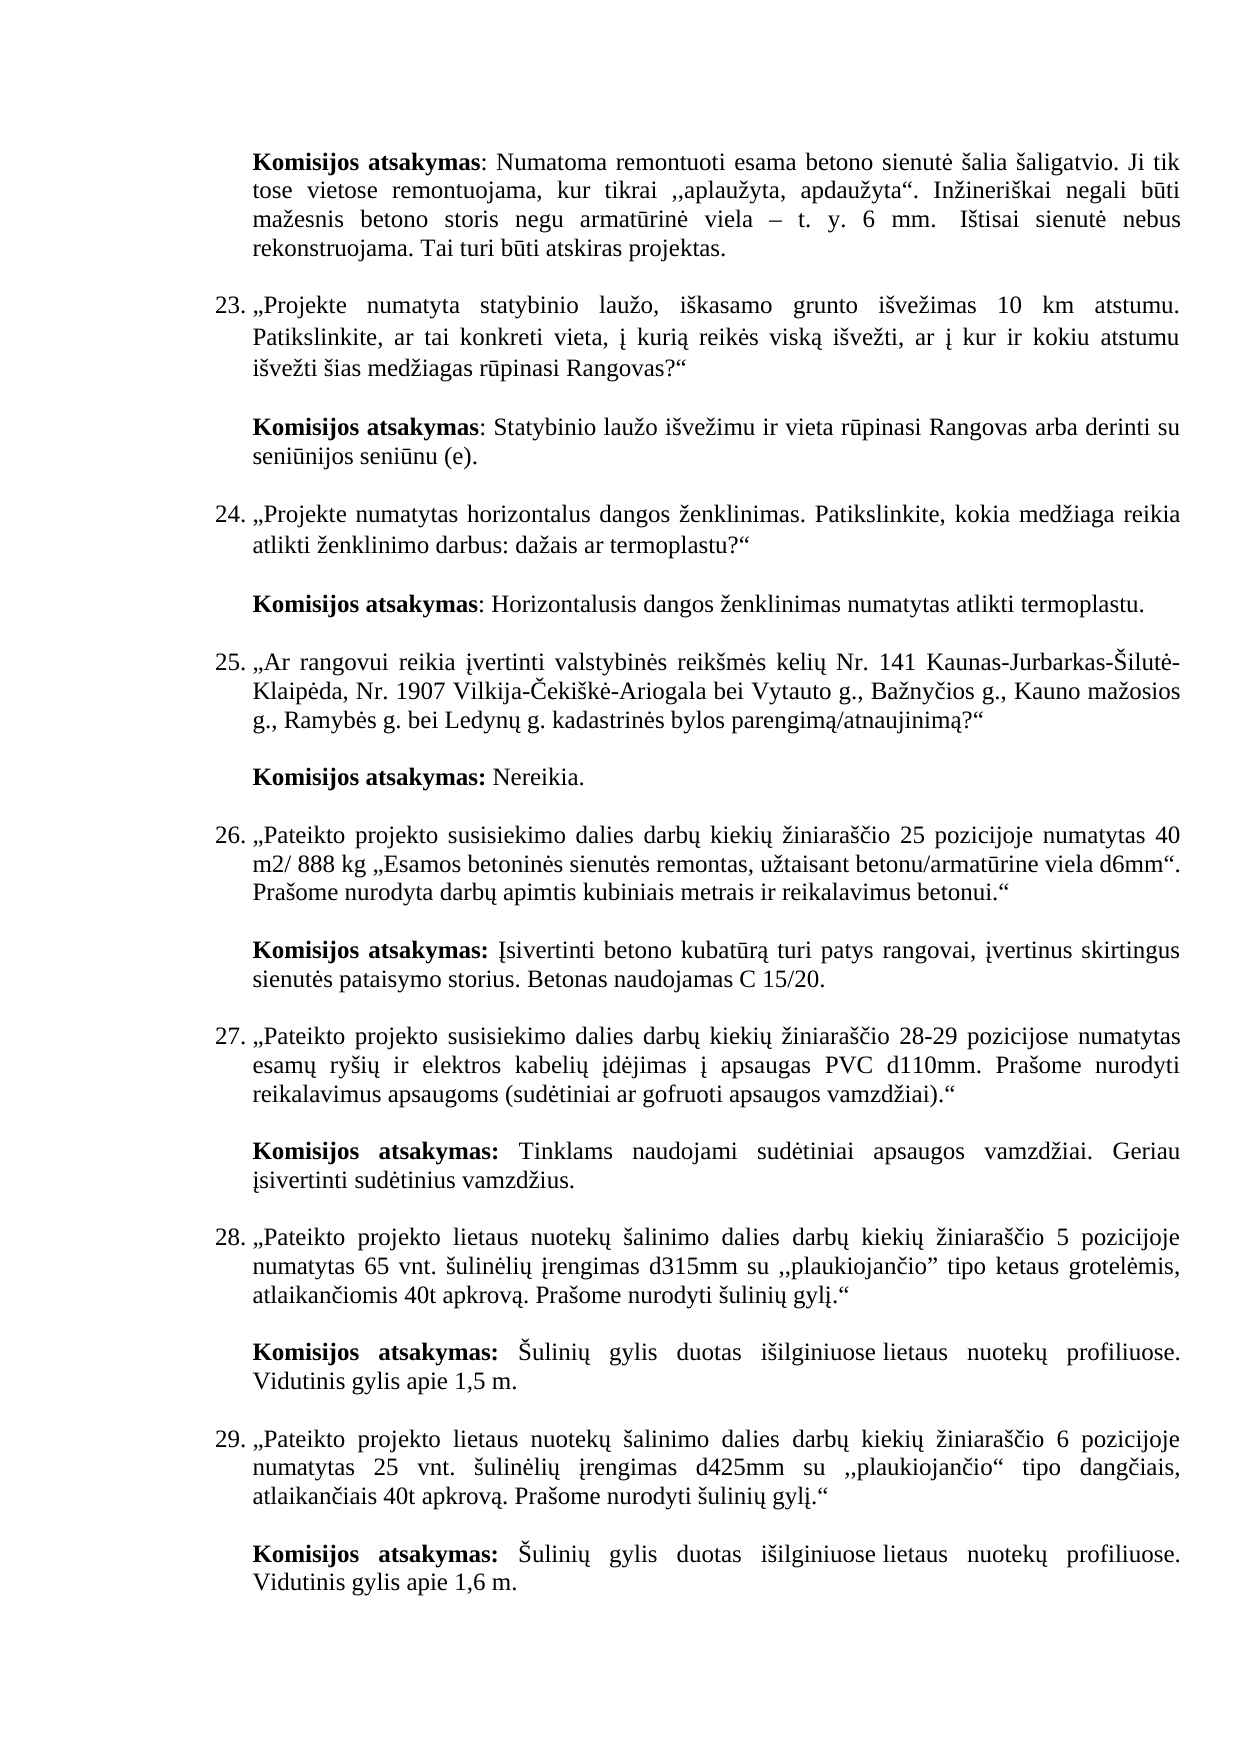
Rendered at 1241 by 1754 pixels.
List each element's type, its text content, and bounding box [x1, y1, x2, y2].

list „Projekte numatyta statybinio laužo, iškasamo grunto išvežimas 10 km atstumu. Patikslinkite, ar tai konkreti vieta, į kurią reikės viską išvežti, ar į kur ir kokiu atstumu išvežti šias medžiagas rūpinasi Rangovas?“ [215, 291, 1181, 381]
list „Pateikto projekto susisiekimo dalies darbų kiekių žiniaraščio 28-29 pozicijose numatytas esamų ryšių ir elektros kabelių įdėjimas į apsaugas PVC d110mm. Prašome nurodyti reikalavimus apsaugoms (sudėtiniai ar gofruoti apsaugos vamzdžiai).“ [215, 1021, 1181, 1107]
list „Ar rangovui reikia įvertinti valstybinės reikšmės kelių Nr. 141 Kaunas-Jurbarkas-Šilutė-Klaipėda, Nr. 1907 Vilkija-Čekiškė-Ariogala bei Vytauto g., Bažnyčios g., Kauno mažosios g., Ramybės g. bei Ledynų g. kadastrinės bylos parengimą/atnaujinimą?“ [215, 647, 1181, 734]
text Komisijos atsakymas: Tinklams naudojami sudėtiniai apsaugos vamzdžiai. Geriau įsivertinti sudėtinius vamzdžius. [252, 1136, 1181, 1194]
list „Pateikto projekto susisiekimo dalies darbų kiekių žiniaraščio 25 pozicijoje numatytas 40 m2/ 888 kg „Esamos betoninės sienutės remontas, užtaisant betonu/armatūrine viela d6mm“. Prašome nurodyta darbų apimtis kubiniais metrais ir reikalavimus betonui.“ [215, 820, 1181, 906]
text Komisijos atsakymas: Šulinių gylis duotas išilginiuose lietaus nuotekų profiliuose. Vidutinis gylis apie 1,6 m. [252, 1539, 1181, 1596]
list „Pateikto projekto lietaus nuotekų šalinimo dalies darbų kiekių žiniaraščio 6 pozicijoje numatytas 25 vnt. šulinėlių įrengimas d425mm su ,,plaukiojančio“ tipo dangčiais, atlaikančiais 40t apkrovą. Prašome nurodyti šulinių gylį.“ [215, 1424, 1181, 1510]
list „Projekte numatytas horizontalus dangos ženklinimas. Patikslinkite, kokia medžiaga reikia atlikti ženklinimo darbus: dažais ar termoplastu?“ [215, 499, 1181, 558]
text Komisijos atsakymas: Įsivertinti betono kubatūrą turi patys rangovai, įvertinus skirtingus sienutės pataisymo storius. Betonas naudojamas C 15/20. [252, 935, 1181, 992]
list Komisijos atsakymas: Horizontalusis dangos ženklinimas numatytas atlikti termoplastu. [252, 589, 1181, 618]
text Komisijos atsakymas: Šulinių gylis duotas išilginiuose lietaus nuotekų profiliuose. Vidutinis gylis apie 1,5 m. [252, 1337, 1181, 1395]
text Komisijos atsakymas: Nereikia. [252, 762, 1181, 791]
list Komisijos atsakymas: Statybinio laužo išvežimu ir vieta rūpinasi Rangovas arba derinti su seniūnijos seniūnu (e). [252, 412, 1181, 470]
list „Pateikto projekto lietaus nuotekų šalinimo dalies darbų kiekių žiniaraščio 5 pozicijoje numatytas 65 vnt. šulinėlių įrengimas d315mm su ,,plaukiojančio” tipo ketaus grotelėmis, atlaikančiomis 40t apkrovą. Prašome nurodyti šulinių gylį.“ [215, 1222, 1181, 1309]
list Komisijos atsakymas: Numatoma remontuoti esama betono sienutė šalia šaligatvio. Ji tik tose vietose remontuojama, kur tikrai ,,aplaužyta, apdaužyta“. Inžineriškai negali būti mažesnis betono storis negu armatūrinė viela – t. y. 6 mm. Ištisai sienutė nebus rekonstruojama. Tai turi būti atskiras projektas. [252, 147, 1181, 262]
